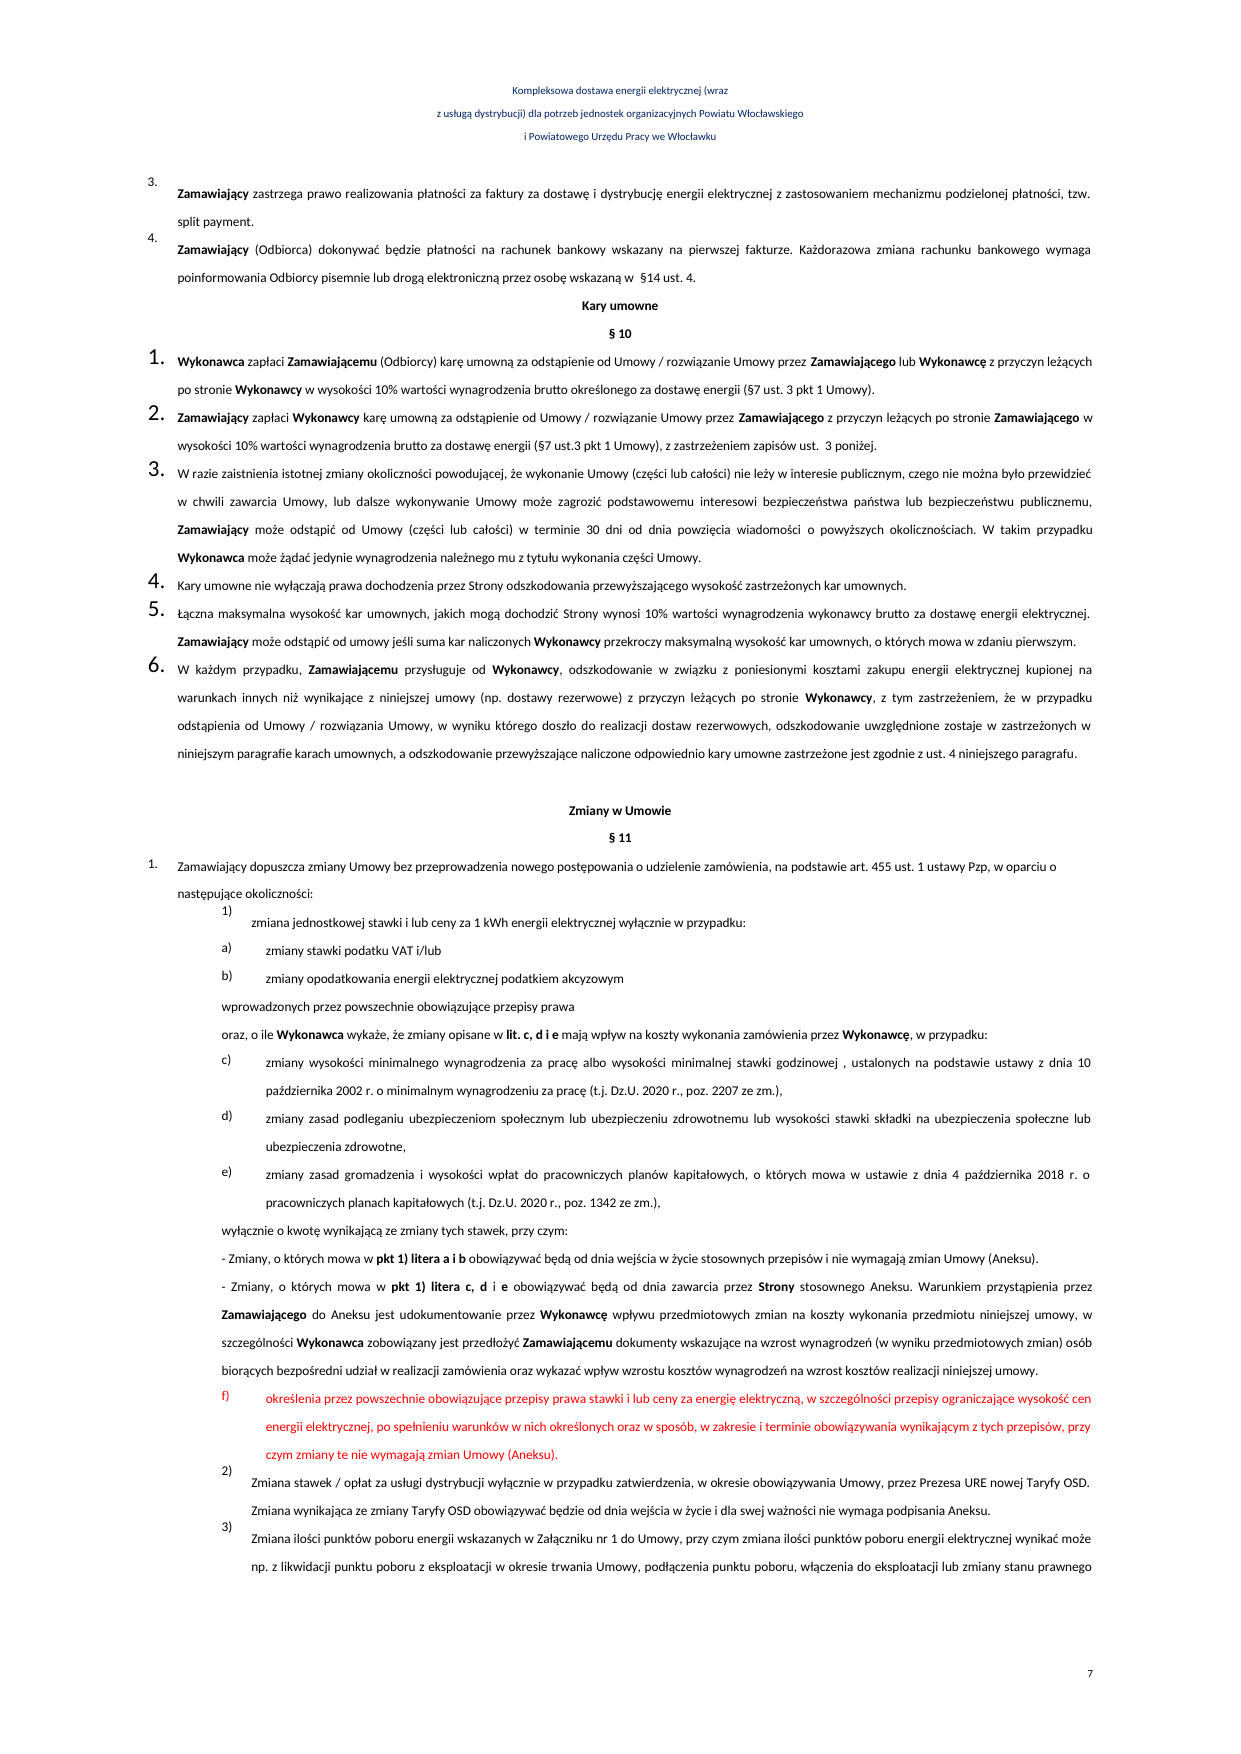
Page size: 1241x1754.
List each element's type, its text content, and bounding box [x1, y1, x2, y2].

text § 10 [147, 314, 1093, 342]
text wyłącznie o kwotę wynikającą ze zmiany tych stawek, przy czym: [221, 1210, 1093, 1238]
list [221, 1519, 1093, 1575]
list Zamawiający zapłaci Wykonawcy karę umowną za odstąpienie od Umowy / rozwiązanie Umowy przez Zamawiającego z przyczyn leżących po stronie Zamawiającego w wysokości 10% wartości wynagrodzenia brutto za dostawę energii (§7 ust.3 pkt 1 Umowy), z zastrzeżeniem zapisów ust. 3 poniżej. [148, 398, 1093, 454]
list zmiany zasad gromadzenia i wysokości wpłat do pracowniczych planów kapitałowych, o których mowa w ustawie z dnia 4 października 2018 r. o pracowniczych planach kapitałowych (t.j. Dz.U. 2020 r., poz. 1342 ze zm.), [221, 1154, 1093, 1210]
text oraz, o ile Wykonawca wykaże, że zmiany opisane w lit. c, d i e mają wpływ na koszty wykonania zamówienia przez Wykonawcę, w przypadku: [221, 1014, 1093, 1042]
list Łączna maksymalna wysokość kar umownych, jakich mogą dochodzić Strony wynosi 10% wartości wynagrodzenia wykonawcy brutto za dostawę energii elektrycznej. Zamawiający może odstąpić od umowy jeśli suma kar naliczonych Wykonawcy przekroczy maksymalną wysokość kar umownych, o których mowa w zdaniu pierwszym. [148, 594, 1093, 650]
list Wykonawca zapłaci Zamawiającemu (Odbiorcy) karę umowną za odstąpienie od Umowy / rozwiązanie Umowy przez Zamawiającego lub Wykonawcę z przyczyn leżących po stronie Wykonawcy w wysokości 10% wartości wynagrodzenia brutto określonego za dostawę energii (§7 ust. 3 pkt 1 Umowy). [148, 342, 1093, 398]
text § 11 [147, 818, 1093, 846]
list zmiany zasad podleganiu ubezpieczeniom społecznym lub ubezpieczeniu zdrowotnemu lub wysokości stawki składki na ubezpieczenia społeczne lub ubezpieczenia zdrowotne, [221, 1098, 1093, 1154]
list Zamawiający dopuszcza zmiany Umowy bez przeprowadzenia nowego postępowania o udzielenie zamówienia, na podstawie art. 455 ust. 1 ustawy Pzp, w oparciu o następujące okoliczności: [148, 846, 1093, 902]
list określenia przez powszechnie obowiązujące przepisy prawa stawki i lub ceny za energię elektryczną, w szczególności przepisy ograniczające wysokość cen energii elektrycznej, po spełnieniu warunków w nich określonych oraz w sposób, w zakresie i terminie obowiązywania wynikającym z tych przepisów, przy czym zmiany te nie wymagają zmian Umowy (Aneksu). [221, 1378, 1093, 1463]
list Kary umowne nie wyłączają prawa dochodzenia przez Strony odszkodowania przewyższającego wysokość zastrzeżonych kar umownych. [148, 566, 1093, 594]
list zmiany wysokości minimalnego wynagrodzenia za pracę albo wysokości minimalnej stawki godzinowej , ustalonych na podstawie ustawy z dnia 10 października 2002 r. o minimalnym wynagrodzeniu za pracę (t.j. Dz.U. 2020 r., poz. 2207 ze zm.), [221, 1042, 1093, 1098]
list W razie zaistnienia istotnej zmiany okoliczności powodującej, że wykonanie Umowy (części lub całości) nie leży w interesie publicznym, czego nie można było przewidzieć w chwili zawarcia Umowy, lub dalsze wykonywanie Umowy może zagrozić podstawowemu interesowi bezpieczeństwa państwa lub bezpieczeństwu publicznemu, Zamawiający może odstąpić od Umowy (części lub całości) w terminie 30 dni od dnia powzięcia wiadomości o powyższych okolicznościach. W takim przypadku Wykonawca może żądać jedynie wynagrodzenia należnego mu z tytułu wykonania części Umowy. [148, 454, 1093, 566]
list zmiany stawki podatku VAT i/lub [221, 930, 1093, 958]
list Zamawiający zastrzega prawo realizowania płatności za faktury za dostawę i dystrybucję energii elektrycznej z zastosowaniem mechanizmu podzielonej płatności, tzw. split payment. [147, 174, 1093, 230]
text - Zmiany, o których mowa w pkt 1) litera a i b obowiązywać będą od dnia wejścia w życie stosownych przepisów i nie wymagają zmian Umowy (Aneksu). [221, 1238, 1093, 1266]
text Kary umowne [147, 286, 1093, 314]
list Zamawiający (Odbiorca) dokonywać będzie płatności na rachunek bankowy wskazany na pierwszej fakturze. Każdorazowa zmiana rachunku bankowego wymaga poinformowania Odbiorcy pisemnie lub drogą elektroniczną przez osobę wskazaną w §14 ust. 4. [147, 230, 1093, 286]
list W każdym przypadku, Zamawiającemu przysługuje od Wykonawcy, odszkodowanie w związku z poniesionymi kosztami zakupu energii elektrycznej kupionej na warunkach innych niż wynikające z niniejszej umowy (np. dostawy rezerwowe) z przyczyn leżących po stronie Wykonawcy, z tym zastrzeżeniem, że w przypadku odstąpienia od Umowy / rozwiązania Umowy, w wyniku którego doszło do realizacji dostaw rezerwowych, odszkodowanie uwzględnione zostaje w zastrzeżonych w niniejszym paragrafie karach umownych, a odszkodowanie przewyższające naliczone odpowiednio kary umowne zastrzeżone jest zgodnie z ust. 4 niniejszego paragrafu. [148, 650, 1093, 762]
list Zmiana stawek / opłat za usługi dystrybucji wyłącznie w przypadku zatwierdzenia, w okresie obowiązywania Umowy, przez Prezesa URE nowej Taryfy OSD. Zmiana wynikająca ze zmiany Taryfy OSD obowiązywać będzie od dnia wejścia w życie i dla swej ważności nie wymaga podpisania Aneksu. [221, 1463, 1093, 1519]
text wprowadzonych przez powszechnie obowiązujące przepisy prawa [221, 986, 1093, 1014]
text Zmiany w Umowie [147, 790, 1093, 818]
text - Zmiany, o których mowa w pkt 1) litera c, d i e obowiązywać będą od dnia zawarcia przez Strony stosownego Aneksu. Warunkiem przystąpienia przez Zamawiającego do Aneksu jest udokumentowanie przez Wykonawcę wpływu przedmiotowych zmian na koszty wykonania przedmiotu niniejszej umowy, w szczególności Wykonawca zobowiązany jest przedłożyć Zamawiającemu dokumenty wskazujące na wzrost wynagrodzeń (w wyniku przedmiotowych zmian) osób biorących bezpośredni udział w realizacji zamówienia oraz wykazać wpływ wzrostu kosztów wynagrodzeń na wzrost kosztów realizacji niniejszej umowy. [221, 1266, 1093, 1378]
list zmiana jednostkowej stawki i lub ceny za 1 kWh energii elektrycznej wyłącznie w przypadku: [221, 902, 1093, 930]
list zmiany opodatkowania energii elektrycznej podatkiem akcyzowym [221, 958, 1093, 986]
